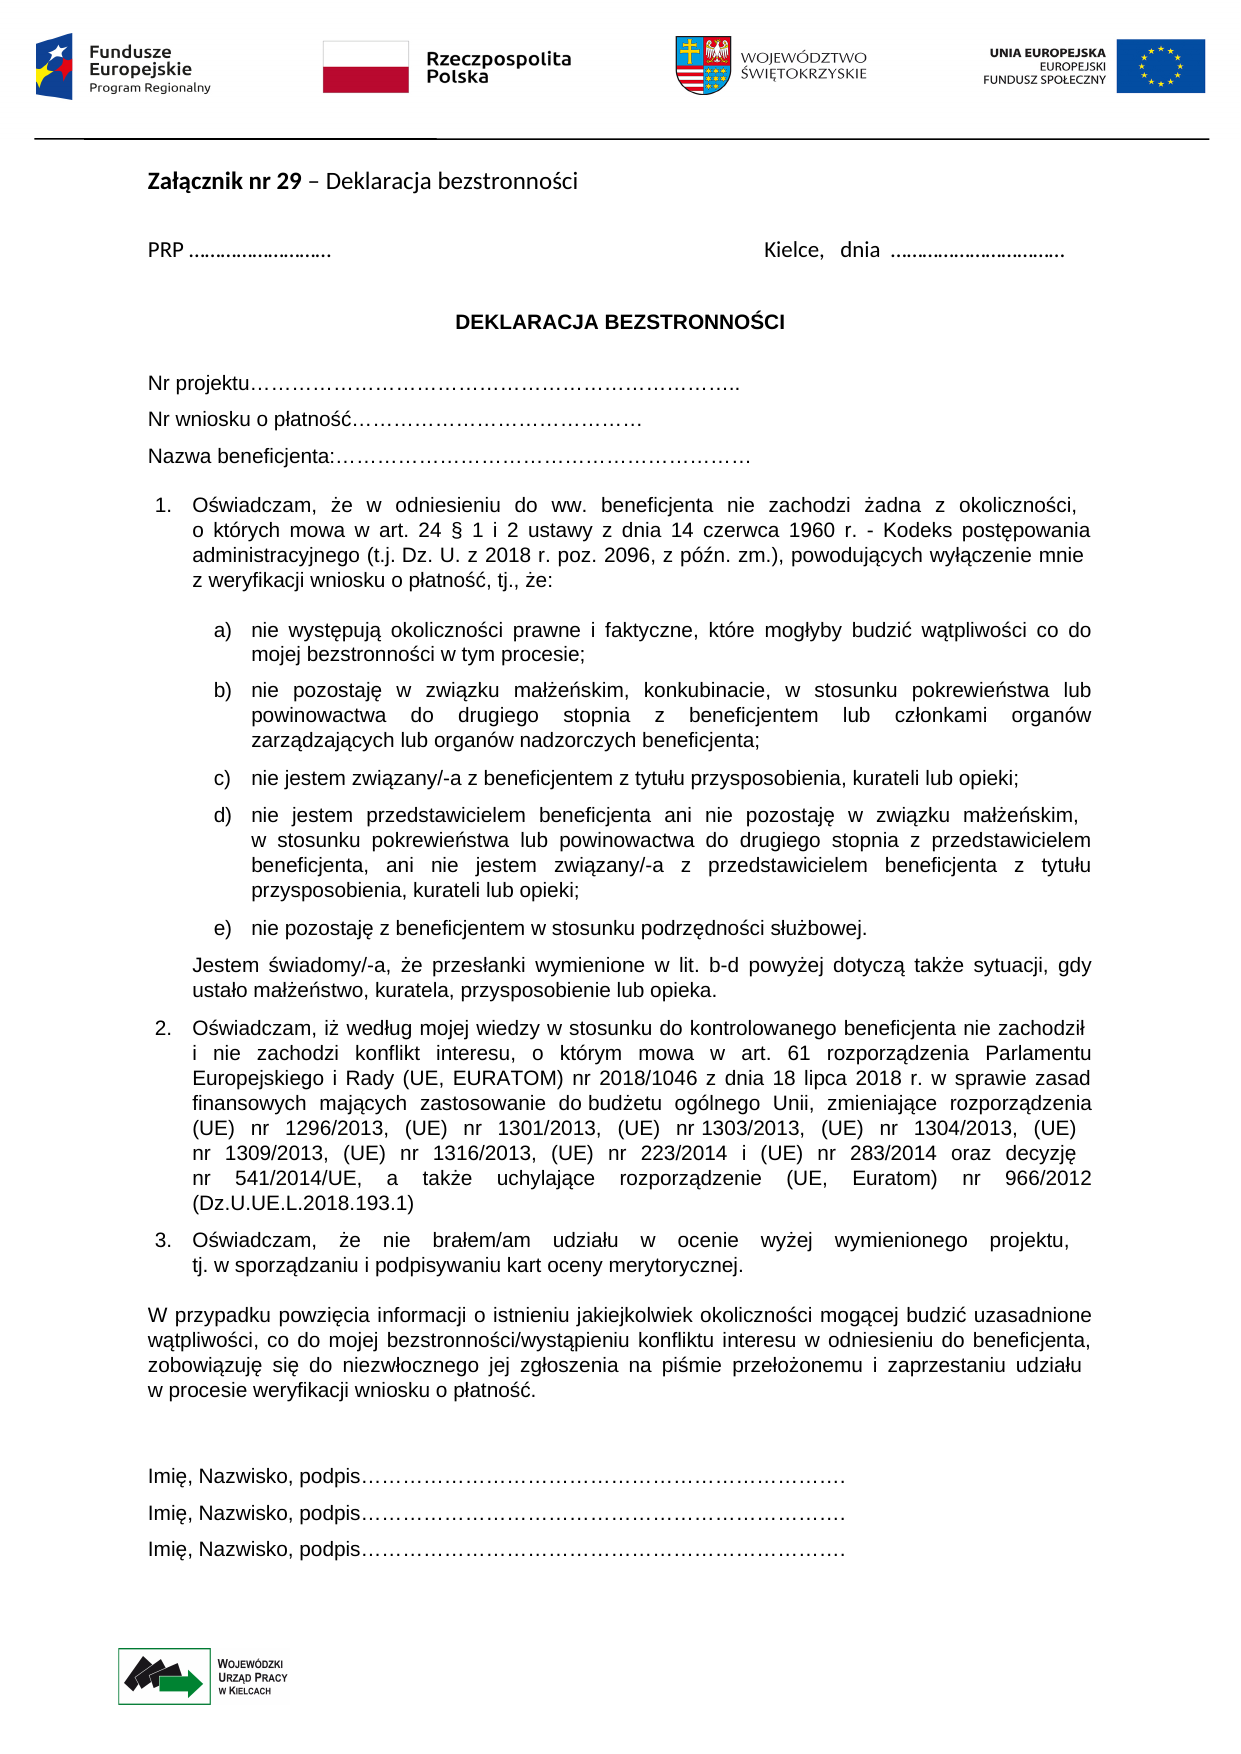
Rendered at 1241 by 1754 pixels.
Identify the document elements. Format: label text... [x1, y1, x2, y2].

list Oświadczam, że w odniesieniu do ww. beneficjenta nie zachodzi żadna z okoliczności, o których mowa w art. 24 § 1 i 2 ustawy z dnia 14 czerwca 1960 r. - Kodeks postępowania administracyjnego (t.j. Dz. U. z 2018 r. poz. 2096, z późn. zm.), powodujących wyłączenie mnie z weryfikacji wniosku o płatność, tj., że: [154, 492, 1093, 592]
list Oświadczam, że nie brałem/am udziału w ocenie wyżej wymienionego projektu, tj. w sporządzaniu i podpisywaniu kart oceny merytorycznej. [154, 1228, 1093, 1278]
list nie pozostaję w związku małżeńskim, konkubinacie, w stosunku pokrewieństwa lub powinowactwa do drugiego stopnia z beneficjentem lub członkami organów zarządzających lub organów nadzorczych beneficjenta; [213, 678, 1093, 753]
text Nr projektu…………………………………………………………….. [148, 371, 1093, 394]
list Oświadczam, iż według mojej wiedzy w stosunku do kontrolowanego beneficjenta nie zachodził i nie zachodzi konflikt interesu, o którym mowa w art. 61 rozporządzenia Parlamentu Europejskiego i Rady (UE, EURATOM) nr 2018/1046 z dnia 18 lipca 2018 r. w sprawie zasad finansowych mających zastosowanie do budżetu ogólnego Unii, zmieniające rozporządzenia (UE) nr 1296/2013, (UE) nr 1301/2013, (UE) nr 1303/2013, (UE) nr 1304/2013, (UE) nr 1309/2013, (UE) nr 1316/2013, (UE) nr 223/2014 i (UE) nr 283/2014 oraz decyzję nr 541/2014/UE, a także uchylające rozporządzenie (UE, Euratom) nr 966/2012 (Dz.U.UE.L.2018.193.1) [154, 1015, 1093, 1215]
text Załącznik nr 29 – Deklaracja bezstronności [148, 165, 1081, 196]
picture [118, 1648, 290, 1705]
text Imię, Nazwisko, podpis……………………………………………………………. [148, 1464, 1093, 1488]
list nie pozostaję z beneficjentem w stosunku podrzędności służbowej. [213, 915, 1093, 940]
text Imię, Nazwisko, podpis……………………………………………………………. [148, 1537, 1093, 1561]
text Nazwa beneficjenta:…………………………………………………… [148, 443, 1093, 467]
list nie występują okoliczności prawne i faktyczne, które mogłyby budzić wątpliwości co do mojej bezstronności w tym procesie; [213, 617, 1093, 665]
text PRP ……………………… Kielce, dnia …………………………… [148, 235, 1081, 263]
picture [0, 0, 1241, 139]
text Imię, Nazwisko, podpis……………………………………………………………. [148, 1501, 1093, 1525]
text DEKLARACJA BEZSTRONNOŚCI [148, 310, 1093, 334]
text W przypadku powzięcia informacji o istnieniu jakiejkolwiek okoliczności mogącej budzić uzasadnione wątpliwości, co do mojej bezstronności/wystąpieniu konfliktu interesu w odniesieniu do beneficjenta, zobowiązuję się do niezwłocznego jej zgłoszenia na piśmie przełożonemu i zaprzestaniu udziału w procesie weryfikacji wniosku o płatność. [148, 1303, 1093, 1403]
list nie jestem przedstawicielem beneficjenta ani nie pozostaję w związku małżeńskim, w stosunku pokrewieństwa lub powinowactwa do drugiego stopnia z przedstawicielem beneficjenta, ani nie jestem związany/-a z przedstawicielem beneficjenta z tytułu przysposobienia, kurateli lub opieki; [213, 803, 1093, 903]
text Jestem świadomy/-a, że przesłanki wymienione w lit. b-d powyżej dotyczą także sytuacji, gdy ustało małżeństwo, kuratela, przysposobienie lub opieka. [192, 953, 1093, 1003]
text Nr wniosku o płatność…………………………………… [148, 407, 1093, 431]
list nie jestem związany/-a z beneficjentem z tytułu przysposobienia, kurateli lub opieki; [213, 765, 1093, 790]
